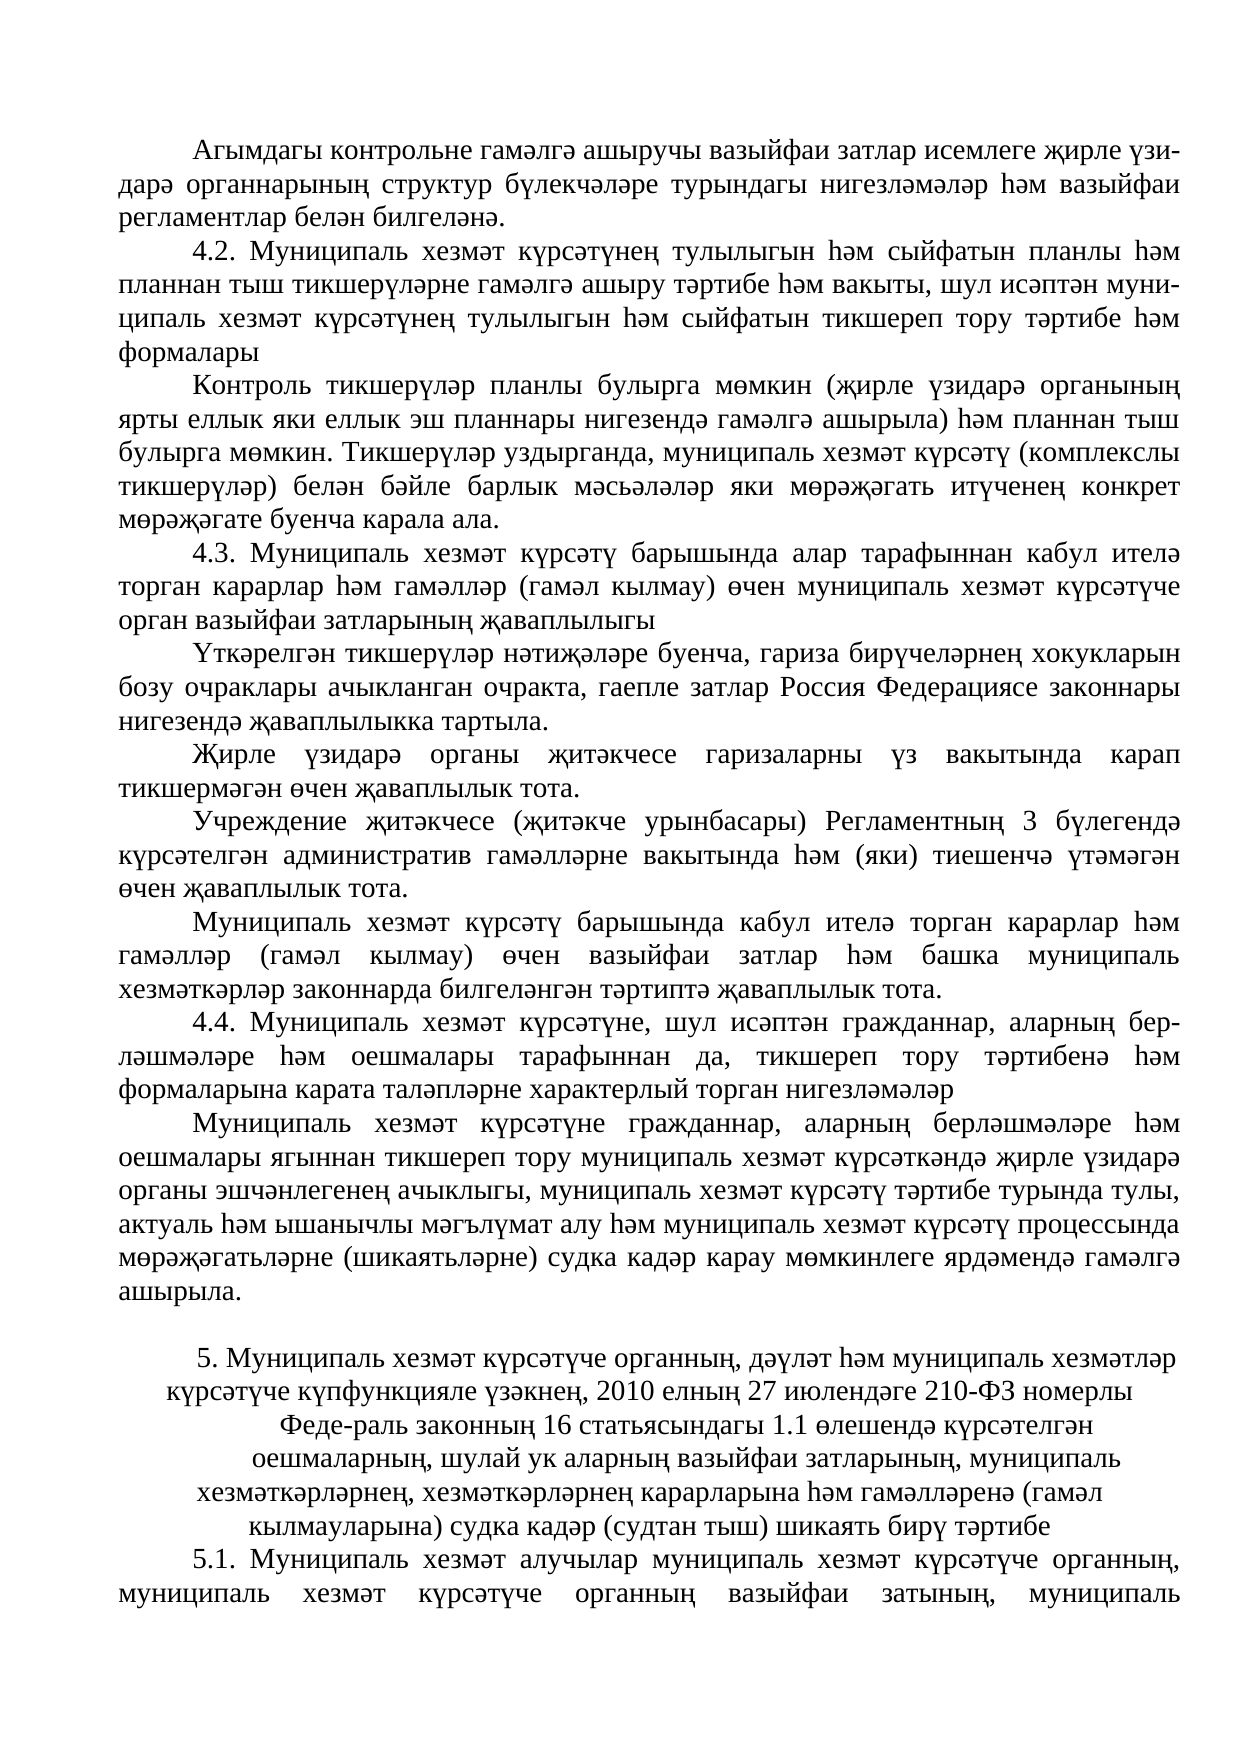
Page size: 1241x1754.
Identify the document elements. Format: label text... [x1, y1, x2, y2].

text 5. Муниципаль хезмәт күрсәтүче органның, дәүләт һәм муниципаль хезмәтләр күрсәтүче күпфункцияле үзәкнең, 2010 елның 27 июлендәге 210-ФЗ номерлы [118, 1340, 1181, 1407]
text Үткәрелгән тикшерүләр нәтиҗәләре буенча, гариза бирүчеләрнең хокукларын бозу очраклары ачыкланган очракта, гаепле затлар Россия Федерациясе законнары нигезендә җаваплылыкка тартыла. [118, 636, 1181, 736]
text Җирле үзидарә органы җитәкчесе гаризаларны үз вакытында карап тикшермәгән өчен җаваплылык тота. [118, 736, 1181, 803]
text Учреждение җитәкчесе (җитәкче урынбасары) Регламентның 3 бүлегендә күрсәтелгән административ гамәлләрне вакытында һәм (яки) тиешенчә үтәмәгән өчен җаваплылык тота. [118, 803, 1181, 904]
text Муниципаль хезмәт күрсәтүне гражданнар, аларның берләшмәләре һәм оешмалары ягыннан тикшереп тору муниципаль хезмәт күрсәткәндә җирле үзидарә органы эшчәнлегенең ачыклыгы, муниципаль хезмәт күрсәтү тәртибе турында тулы, актуаль һәм ышанычлы мәгълүмат алу һәм муниципаль хезмәт күрсәтү процессында мөрәҗәгатьләрне (шикаятьләрне) судка кадәр карау мөмкинлеге ярдәмендә гамәлгә ашырыла. [118, 1105, 1181, 1306]
text 4.3. Муниципаль хезмәт күрсәтү барышында алар тарафыннан кабул ителә торган карарлар һәм гамәлләр (гамәл кылмау) өчен муниципаль хезмәт күрсәтүче орган вазыйфаи затларының җаваплылыгы [118, 535, 1181, 636]
text Агымдагы контрольне гамәлгә ашыручы вазыйфаи затлар исемлеге җирле үзи-дарә органнарының структур бүлекчәләре турындагы нигезләмәләр һәм вазыйфаи регламентлар белән билгеләнә. [118, 132, 1181, 233]
text Феде-раль законның 16 статьясындагы 1.1 өлешендә күрсәтелгән [118, 1407, 1181, 1441]
text 4.4. Муниципаль хезмәт күрсәтүне, шул исәптән гражданнар, аларның бер-ләшмәләре һәм оешмалары тарафыннан да, тикшереп тору тәртибенә һәм формаларына карата таләпләрне характерлый торган нигезләмәләр [118, 1004, 1181, 1105]
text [118, 1541, 1181, 1608]
text Муниципаль хезмәт күрсәтү барышында кабул ителә торган карарлар һәм гамәлләр (гамәл кылмау) өчен вазыйфаи затлар һәм башка муниципаль хезмәткәрләр законнарда билгеләнгән тәртиптә җаваплылык тота. [118, 904, 1181, 1004]
text 4.2. Муниципаль хезмәт күрсәтүнең тулылыгын һәм сыйфатын планлы һәм планнан тыш тикшерүләрне гамәлгә ашыру тәртибе һәм вакыты, шул исәптән муни-ципаль хезмәт күрсәтүнең тулылыгын һәм сыйфатын тикшереп тору тәртибе һәм формалары [118, 233, 1181, 367]
text оешмаларның, шулай ук аларның вазыйфаи затларының, муниципаль хезмәткәрләрнең, хезмәткәрләрнең карарларына һәм гамәлләренә (гамәл кылмауларына) судка кадәр (судтан тыш) шикаять бирү тәртибе [118, 1441, 1181, 1541]
text Контроль тикшерүләр планлы булырга мөмкин (җирле үзидарә органының ярты еллык яки еллык эш планнары нигезендә гамәлгә ашырыла) һәм планнан тыш булырга мөмкин. Тикшерүләр уздырганда, муниципаль хезмәт күрсәтү (комплекслы тикшерүләр) белән бәйле барлык мәсьәләләр яки мөрәҗәгать итүченең конкрет мөрәҗәгате буенча карала ала. [118, 367, 1181, 535]
